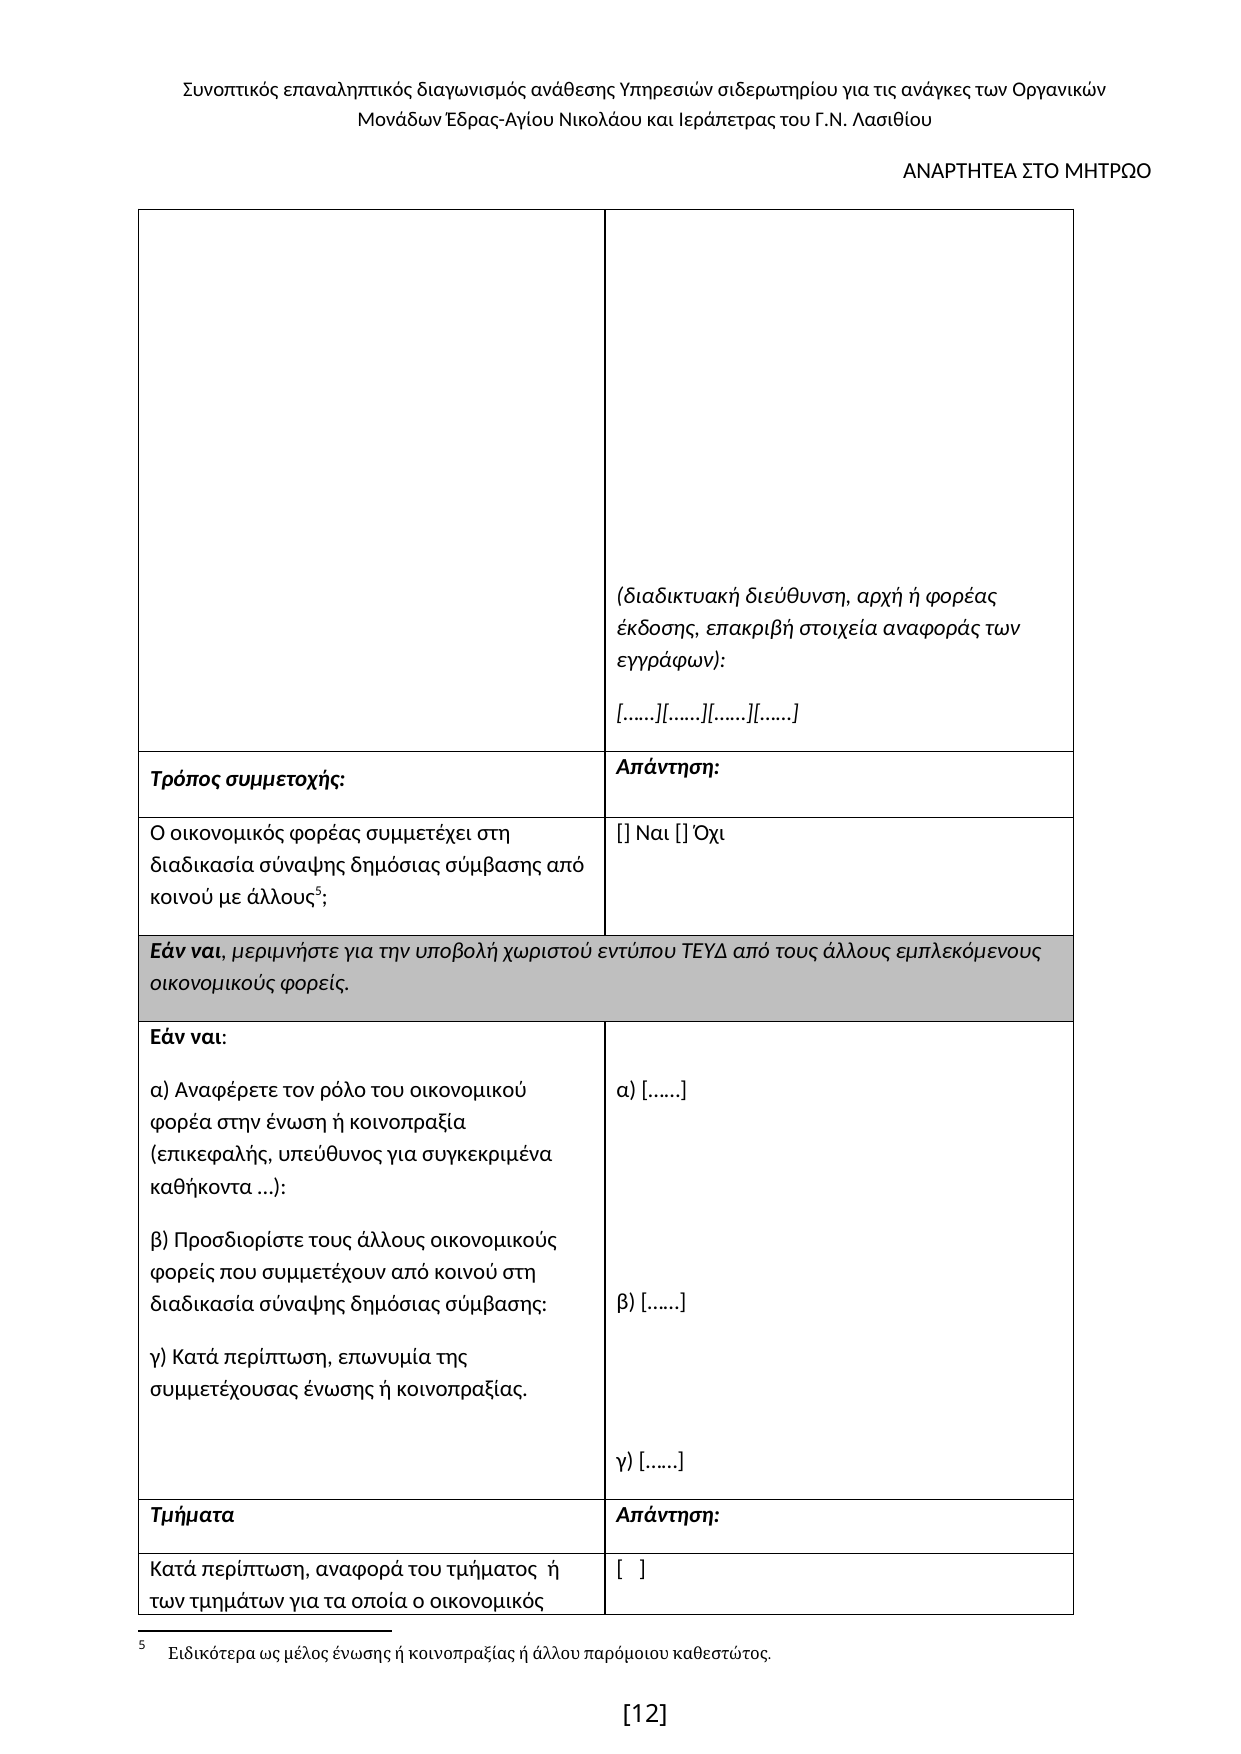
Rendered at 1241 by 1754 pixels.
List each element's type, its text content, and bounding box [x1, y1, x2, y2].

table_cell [139, 1554, 604, 1614]
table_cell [606, 210, 1073, 751]
table_cell Ο οικονομικός φορέας συμμετέχει στη διαδικασία σύναψης δημόσιας σύμβασης από κοινού με άλλους; [139, 818, 604, 935]
table_cell Εάν ναι, μεριμνήστε για την υποβολή χωριστού εντύπου ΤΕΥΔ από τους άλλους εμπλεκόμενους οικονομικούς φορείς. [139, 936, 1073, 1021]
table_cell Απάντηση: [606, 1500, 1073, 1553]
table_cell Απάντηση: [606, 752, 1073, 817]
table_cell Εάν ναι: α) Αναφέρετε τον ρόλο του οικονομικού φορέα στην ένωση ή κοινοπραξία (επικεφαλής, υπεύθυνος για συγκεκριμένα καθήκοντα …): β) Προσδιορίστε τους άλλους οικονομικούς φορείς που συμμετέχουν από κοινού στη διαδικασία σύναψης δημόσιας σύμβασης: γ) Κατά περίπτωση, επωνυμία της συμμετέχουσας ένωσης ή κοινοπραξίας. [139, 1022, 604, 1499]
table_cell α) [……] β) [……] γ) [……] [606, 1022, 1073, 1499]
table_cell [ ] [606, 1554, 1073, 1614]
table_cell Τρόπος συμμετοχής: [139, 752, 604, 817]
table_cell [139, 210, 604, 751]
table_cell [] Ναι [] Όχι [606, 818, 1073, 935]
table_cell Τμήματα [139, 1500, 604, 1553]
